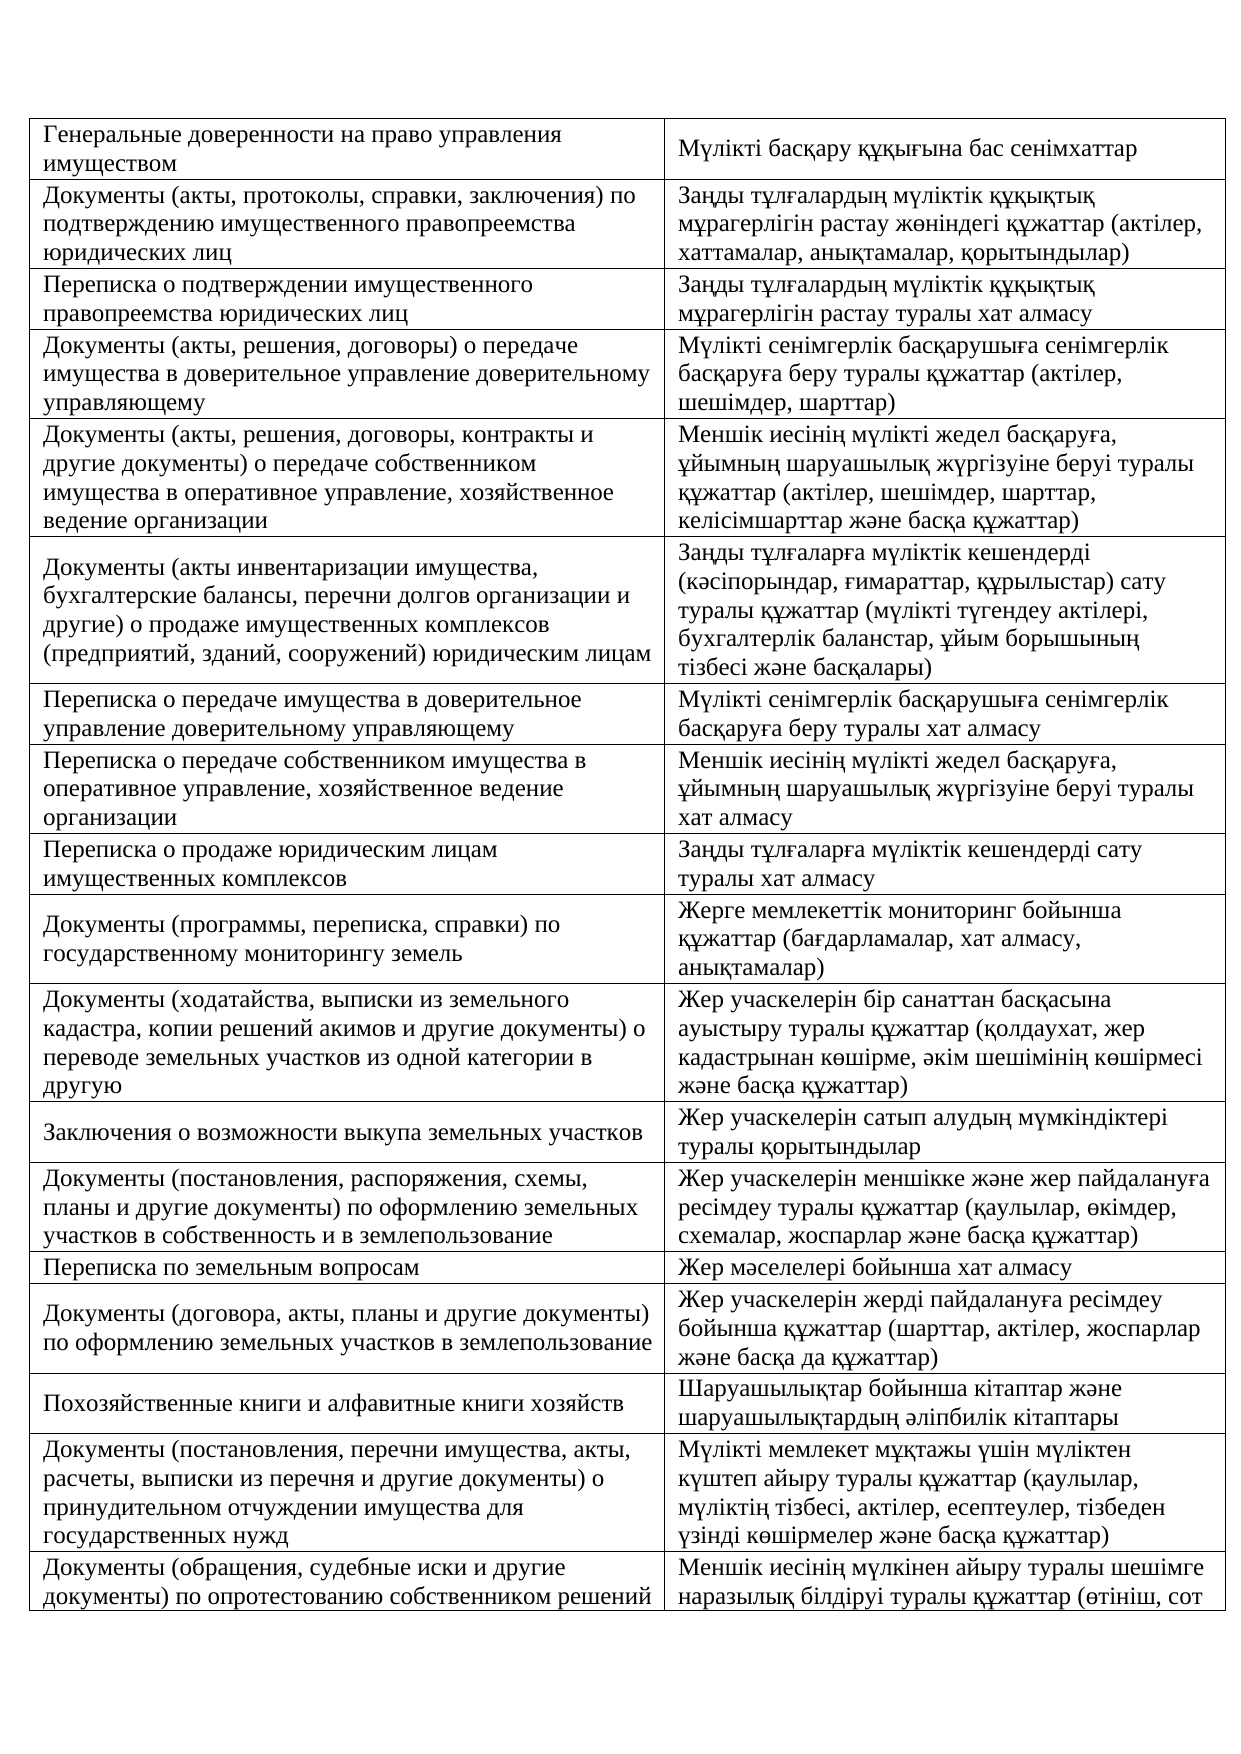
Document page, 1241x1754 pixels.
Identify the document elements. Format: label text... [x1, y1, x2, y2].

table_cell Документы (постановления, перечни имущества, акты, расчеты, выписки из перечня и другие документы) о принудительном отчуждении имущества для государственных нужд [30, 1434, 664, 1551]
table_cell Документы (акты, решения, договоры) о передаче имущества в доверительное управление доверительному управляющему [30, 330, 664, 418]
table_cell Генеральные доверенности на право управления имуществом [30, 119, 664, 179]
table_cell Заңды тұлғалардың мүліктік құқықтық мұрагерлігін растау туралы хат алмасу [665, 269, 1225, 329]
table_cell Заңды тұлғаларға мүліктік кешендерді сату туралы хат алмасу [665, 834, 1225, 894]
table_cell Мүлікті сенімгерлік басқарушыға сенімгерлік басқаруға беру туралы хат алмасу [665, 684, 1225, 744]
table_cell Шаруашылықтар бойынша кітаптар және шаруашылықтардың әліпбилік кітаптары [665, 1374, 1225, 1433]
table_cell Документы (акты инвентаризации имущества, бухгалтерские балансы, перечни долгов организации и другие) о продаже имущественных комплексов (предприятий, зданий, сооружений) юридическим лицам [30, 537, 664, 683]
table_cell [30, 1552, 664, 1610]
table_cell Жер мәселелері бойынша хат алмасу [665, 1252, 1225, 1283]
table_cell Переписка о передаче собственником имущества в оперативное управление, хозяйственное ведение организации [30, 745, 664, 833]
table_cell Документы (ходатайства, выписки из земельного кадастра, копии решений акимов и другие документы) о переводе земельных участков из одной категории в другую [30, 984, 664, 1101]
table_cell Жерге мемлекеттік мониторинг бойынша құжаттар (бағдарламалар, хат алмасу, анықтамалар) [665, 895, 1225, 983]
table_cell Заңды тұлғалардың мүліктік құқықтық мұрагерлігін растау жөніндегі құжаттар (актілер, хаттамалар, анықтамалар, қорытындылар) [665, 180, 1225, 268]
table_cell Мүлікті сенімгерлік басқарушыға сенімгерлік басқаруға беру туралы құжаттар (актілер, шешімдер, шарттар) [665, 330, 1225, 418]
table_cell Переписка по земельным вопросам [30, 1252, 664, 1283]
table_cell Переписка о передаче имущества в доверительное управление доверительному управляющему [30, 684, 664, 744]
table_cell Жер учаскелерін бір санаттан басқасына ауыстыру туралы құжаттар (қолдаухат, жер кадастрынан көшірме, әкім шешімінің көшірмесі және басқа құжаттар) [665, 984, 1225, 1101]
table_cell Переписка о подтверждении имущественного правопреемства юридических лиц [30, 269, 664, 329]
table_cell Переписка о продаже юридическим лицам имущественных комплексов [30, 834, 664, 894]
table_cell Заңды тұлғаларға мүліктік кешендерді (кәсіпорындар, ғимараттар, құрылыстар) сату туралы құжаттар (мүлікті түгендеу актілері, бухгалтерлік баланстар, ұйым борышының тізбесі және басқалары) [665, 537, 1225, 683]
table_cell Документы (программы, переписка, справки) по государственному мониторингу земель [30, 895, 664, 983]
table_cell Документы (акты, протоколы, справки, заключения) по подтверждению имущественного правопреемства юридических лиц [30, 180, 664, 268]
table_cell Мүлікті басқару құқығына бас сенімхаттар [665, 119, 1225, 179]
table_cell Мүлікті мемлекет мұқтажы үшін мүліктен күштеп айыру туралы құжаттар (қаулылар, мүліктің тізбесі, актілер, есептеулер, тізбеден үзінді көшірмелер және басқа құжаттар) [665, 1434, 1225, 1551]
table_cell Документы (постановления, распоряжения, схемы, планы и другие документы) по оформлению земельных участков в собственность и в землепользование [30, 1163, 664, 1251]
table_cell Жер учаскелерін жерді пайдалануға ресімдеу бойынша құжаттар (шарттар, актілер, жоспарлар және басқа да құжаттар) [665, 1284, 1225, 1372]
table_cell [665, 1552, 1225, 1610]
table_cell Меншік иесінің мүлікті жедел басқаруға, ұйымның шаруашылық жүргізуіне беруі туралы құжаттар (актілер, шешімдер, шарттар, келісімшарттар және басқа құжаттар) [665, 419, 1225, 536]
table_cell Жер учаскелерін сатып алудың мүмкіндіктері туралы қорытындылар [665, 1102, 1225, 1162]
table_cell Меншік иесінің мүлікті жедел басқаруға, ұйымның шаруашылық жүргізуіне беруі туралы хат алмасу [665, 745, 1225, 833]
table_cell Похозяйственные книги и алфавитные книги хозяйств [30, 1374, 664, 1433]
table_cell Документы (договора, акты, планы и другие документы) по оформлению земельных участков в землепользование [30, 1284, 664, 1372]
table_cell Жер учаскелерін меншікке және жер пайдалануға ресімдеу туралы құжаттар (қаулылар, өкімдер, схемалар, жоспарлар және басқа құжаттар) [665, 1163, 1225, 1251]
table_cell Заключения о возможности выкупа земельных участков [30, 1102, 664, 1162]
table_cell Документы (акты, решения, договоры, контракты и другие документы) о передаче собственником имущества в оперативное управление, хозяйственное ведение организации [30, 419, 664, 536]
